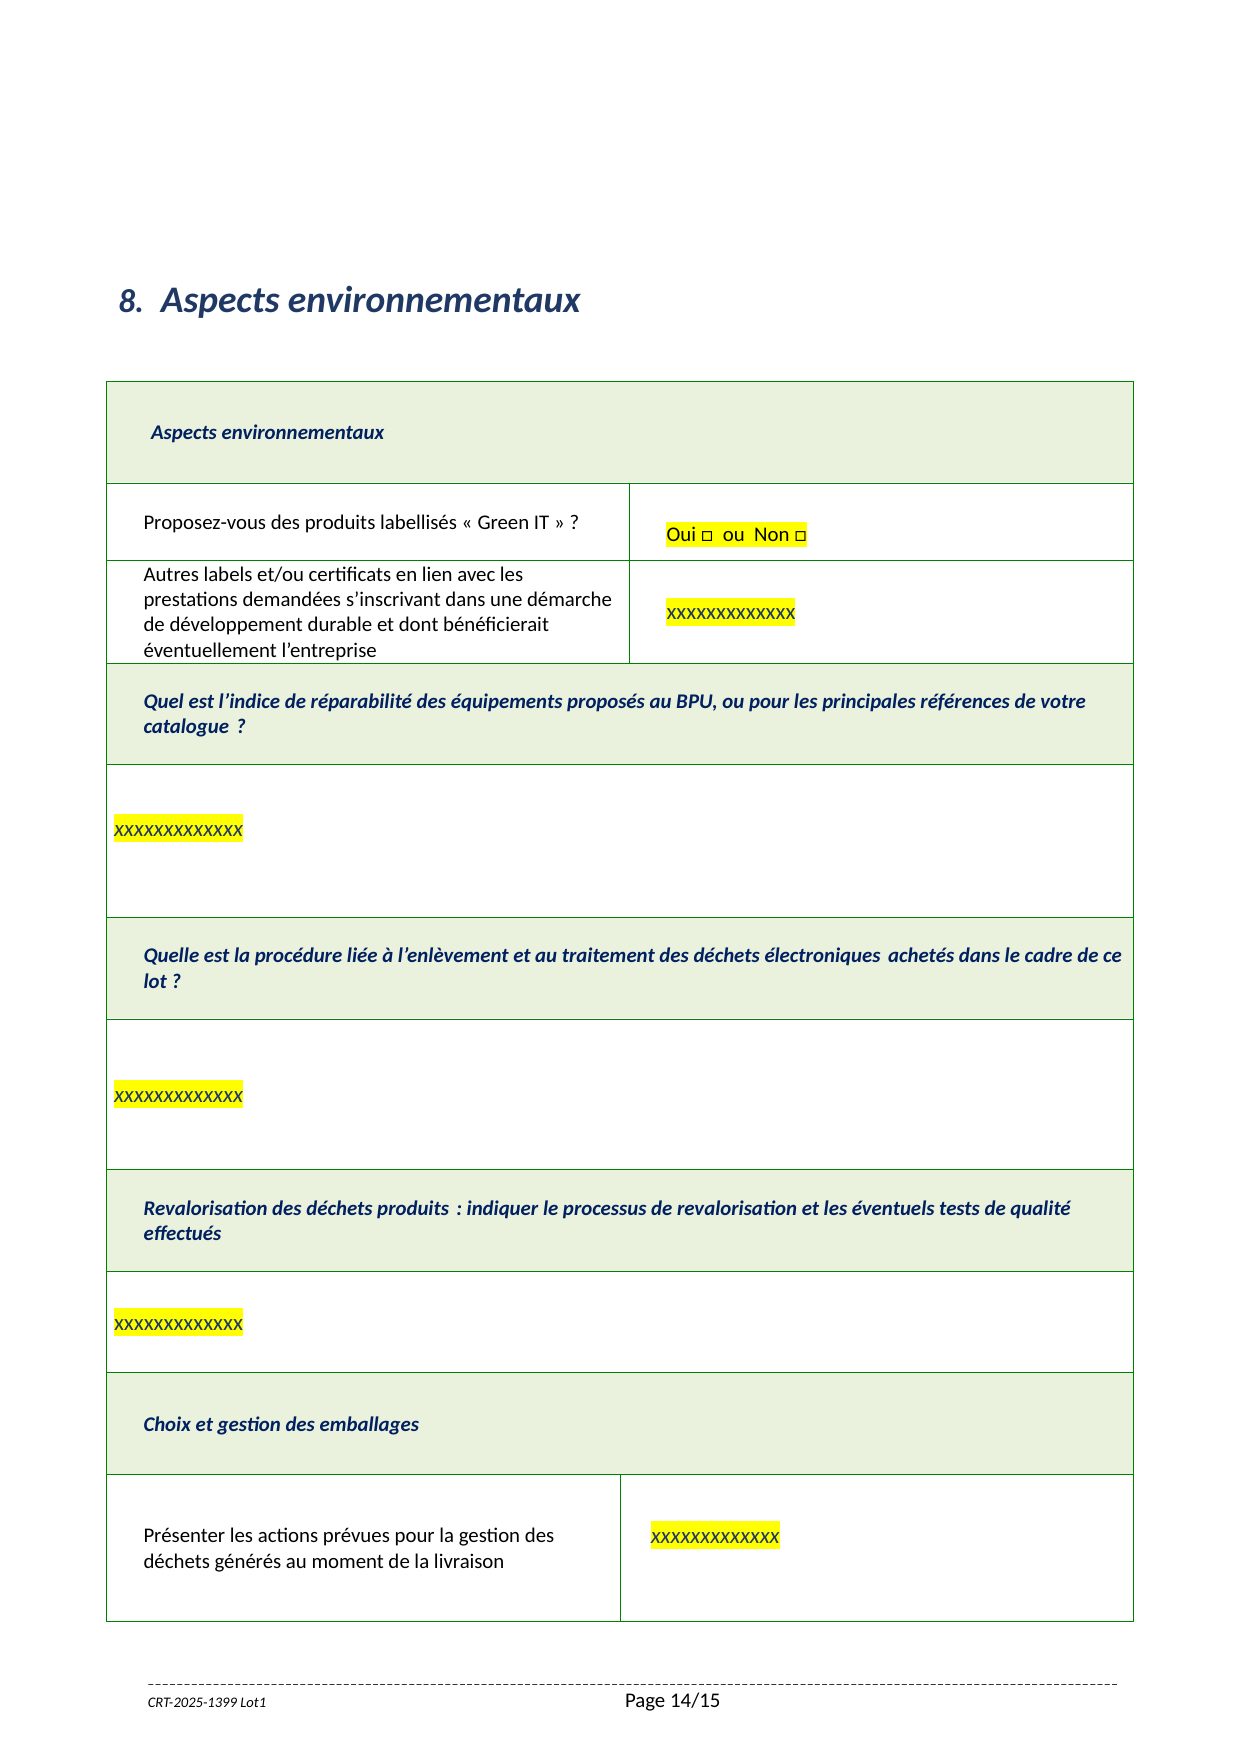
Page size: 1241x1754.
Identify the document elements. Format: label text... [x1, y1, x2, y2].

table_cell Proposez-vous des produits labellisés « Green IT » ? [107, 484, 629, 560]
table_cell Revalorisation des déchets produits : indiquer le processus de revalorisation et les éventuels tests de qualité effectués [107, 1170, 1133, 1271]
table_cell Autres labels et/ou certificats en lien avec les prestations demandées s’inscrivant dans une démarche de développement durable et dont bénéficierait éventuellement l’entreprise [107, 561, 629, 662]
table_cell Quelle est la procédure liée à l’enlèvement et au traitement des déchets électroniques achetés dans le cadre de ce lot ? [107, 918, 1133, 1018]
table_cell Oui □ ou Non □ [630, 484, 1133, 560]
table_cell Présenter les actions prévues pour la gestion des déchets générés au moment de la livraison [107, 1475, 620, 1621]
subtitle Aspects environnementaux [118, 276, 1122, 322]
table_cell xxxxxxxxxxxxx [107, 765, 1133, 917]
table_cell xxxxxxxxxxxxx [107, 1272, 1133, 1372]
table_cell Choix et gestion des emballages [107, 1373, 1133, 1474]
table_cell xxxxxxxxxxxxx [630, 561, 1133, 662]
table_cell xxxxxxxxxxxxx [621, 1475, 1133, 1621]
table_header Aspects environnementaux [107, 382, 1133, 482]
table_cell xxxxxxxxxxxxx [107, 1020, 1133, 1169]
table_cell Quel est l’indice de réparabilité des équipements proposés au BPU, ou pour les principales références de votre catalogue ? [107, 664, 1133, 764]
